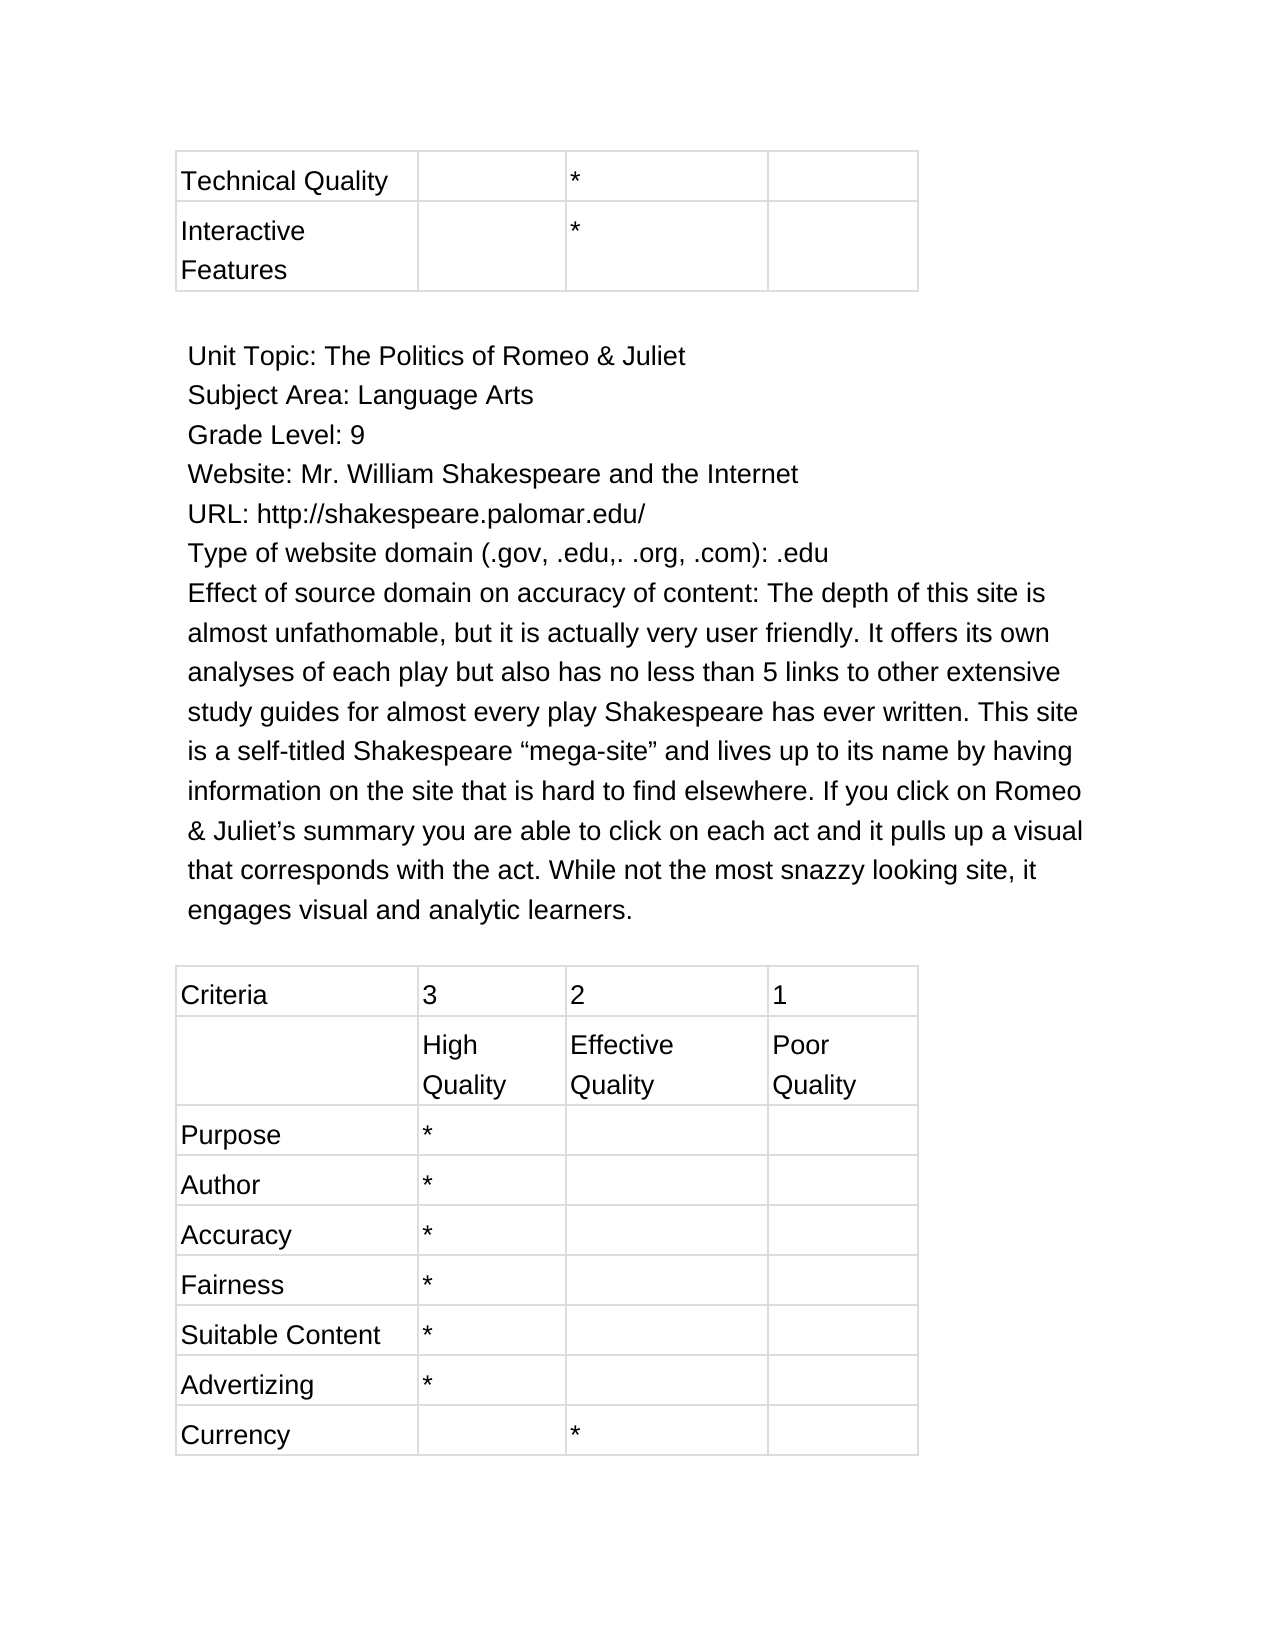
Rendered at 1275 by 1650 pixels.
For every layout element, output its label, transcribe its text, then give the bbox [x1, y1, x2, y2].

table_cell * [419, 1106, 565, 1154]
text Effect of source domain on accuracy of content: The depth of this site is almost unfathomable, but it is actually very user friendly. It offers its own analyses of each play but also has no less than 5 links to other extensive study guides for almost every play Shakespeare has ever written. This site is a self-titled Shakespeare “mega-site” and lives up to its name by having information on the site that is hard to find elsewhere. If you click on Romeo & Juliet’s summary you are able to click on each act and it pulls up a visual that corresponds with the act. While not the most snazzy looking site, it engages visual and analytic learners. [187, 569, 1087, 925]
table_cell * [419, 1256, 565, 1304]
text URL: http://shakespeare.palomar.edu/ [187, 489, 1087, 529]
table_header 2 [567, 967, 767, 1014]
table_cell Author [177, 1156, 417, 1204]
table_cell [177, 1017, 417, 1104]
table_cell Poor Quality [769, 1017, 917, 1104]
table_cell [567, 1156, 767, 1204]
table_cell [769, 1156, 917, 1204]
text Type of website domain (.gov, .edu,. .org, .com): .edu [187, 529, 1087, 569]
table_cell [567, 1206, 767, 1254]
table_cell [769, 1406, 917, 1454]
table_cell [769, 1206, 917, 1254]
table_cell Purpose [177, 1106, 417, 1154]
table_cell * [567, 202, 767, 289]
table_cell Fairness [177, 1256, 417, 1304]
table_cell * [567, 152, 767, 200]
table_cell [567, 1306, 767, 1354]
table_cell [769, 1256, 917, 1304]
table_cell [419, 202, 565, 289]
text Subject Area: Language Arts [187, 371, 1087, 410]
table_cell [769, 1306, 917, 1354]
table_header Criteria [177, 967, 417, 1014]
table_cell * [567, 1406, 767, 1454]
text Grade Level: 9 [187, 410, 1087, 450]
table_cell * [419, 1206, 565, 1254]
table_cell * [419, 1156, 565, 1204]
text Unit Topic: The Politics of Romeo & Juliet [187, 331, 1087, 371]
table_cell [769, 1356, 917, 1404]
table_cell Technical Quality [177, 152, 417, 200]
table_cell Currency [177, 1406, 417, 1454]
text Website: Mr. William Shakespeare and the Internet [187, 450, 1087, 489]
table_cell [419, 1406, 565, 1454]
table_cell [769, 202, 917, 289]
table_cell [769, 152, 917, 200]
table_header 1 [769, 967, 917, 1014]
table_cell Accuracy [177, 1206, 417, 1254]
table_cell [567, 1356, 767, 1404]
table_cell [567, 1256, 767, 1304]
table_cell High Quality [419, 1017, 565, 1104]
table_header 3 [419, 967, 565, 1014]
table_cell * [419, 1356, 565, 1404]
table_cell [419, 152, 565, 200]
table_cell [769, 1106, 917, 1154]
table_cell Advertizing [177, 1356, 417, 1404]
table_cell Suitable Content [177, 1306, 417, 1354]
table_cell [567, 1106, 767, 1154]
table_cell * [419, 1306, 565, 1354]
table_cell Effective Quality [567, 1017, 767, 1104]
table_cell Interactive Features [177, 202, 417, 289]
